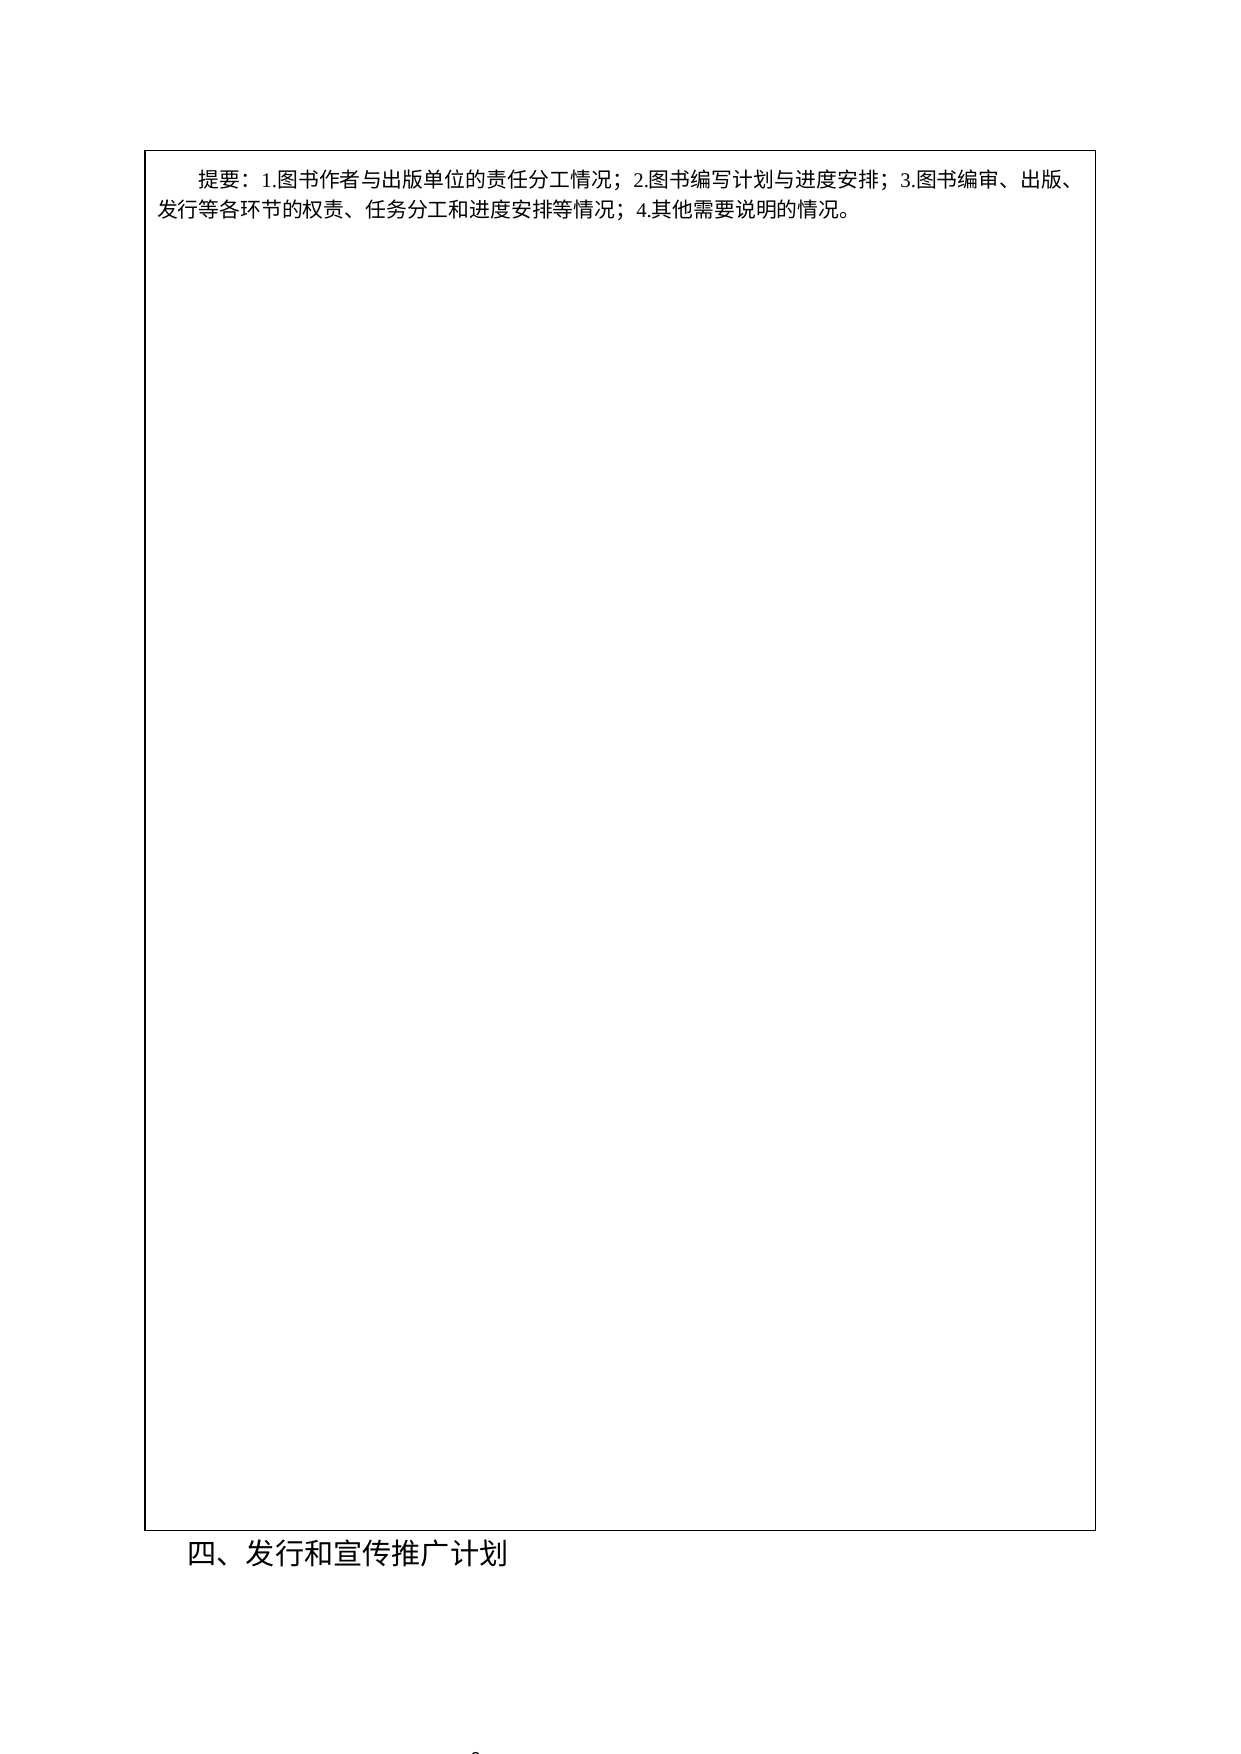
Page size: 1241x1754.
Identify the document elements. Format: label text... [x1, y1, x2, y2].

text 四、发行和宣传推广计划 [187, 1531, 1053, 1573]
table_header 提要：1.图书作者与出版单位的责任分工情况；2.图书编写计划与进度安排；3.图书编审、出版、发行等各环节的权责、任务分工和进度安排等情况；4.其他需要说明的情况。 [146, 151, 1095, 1529]
